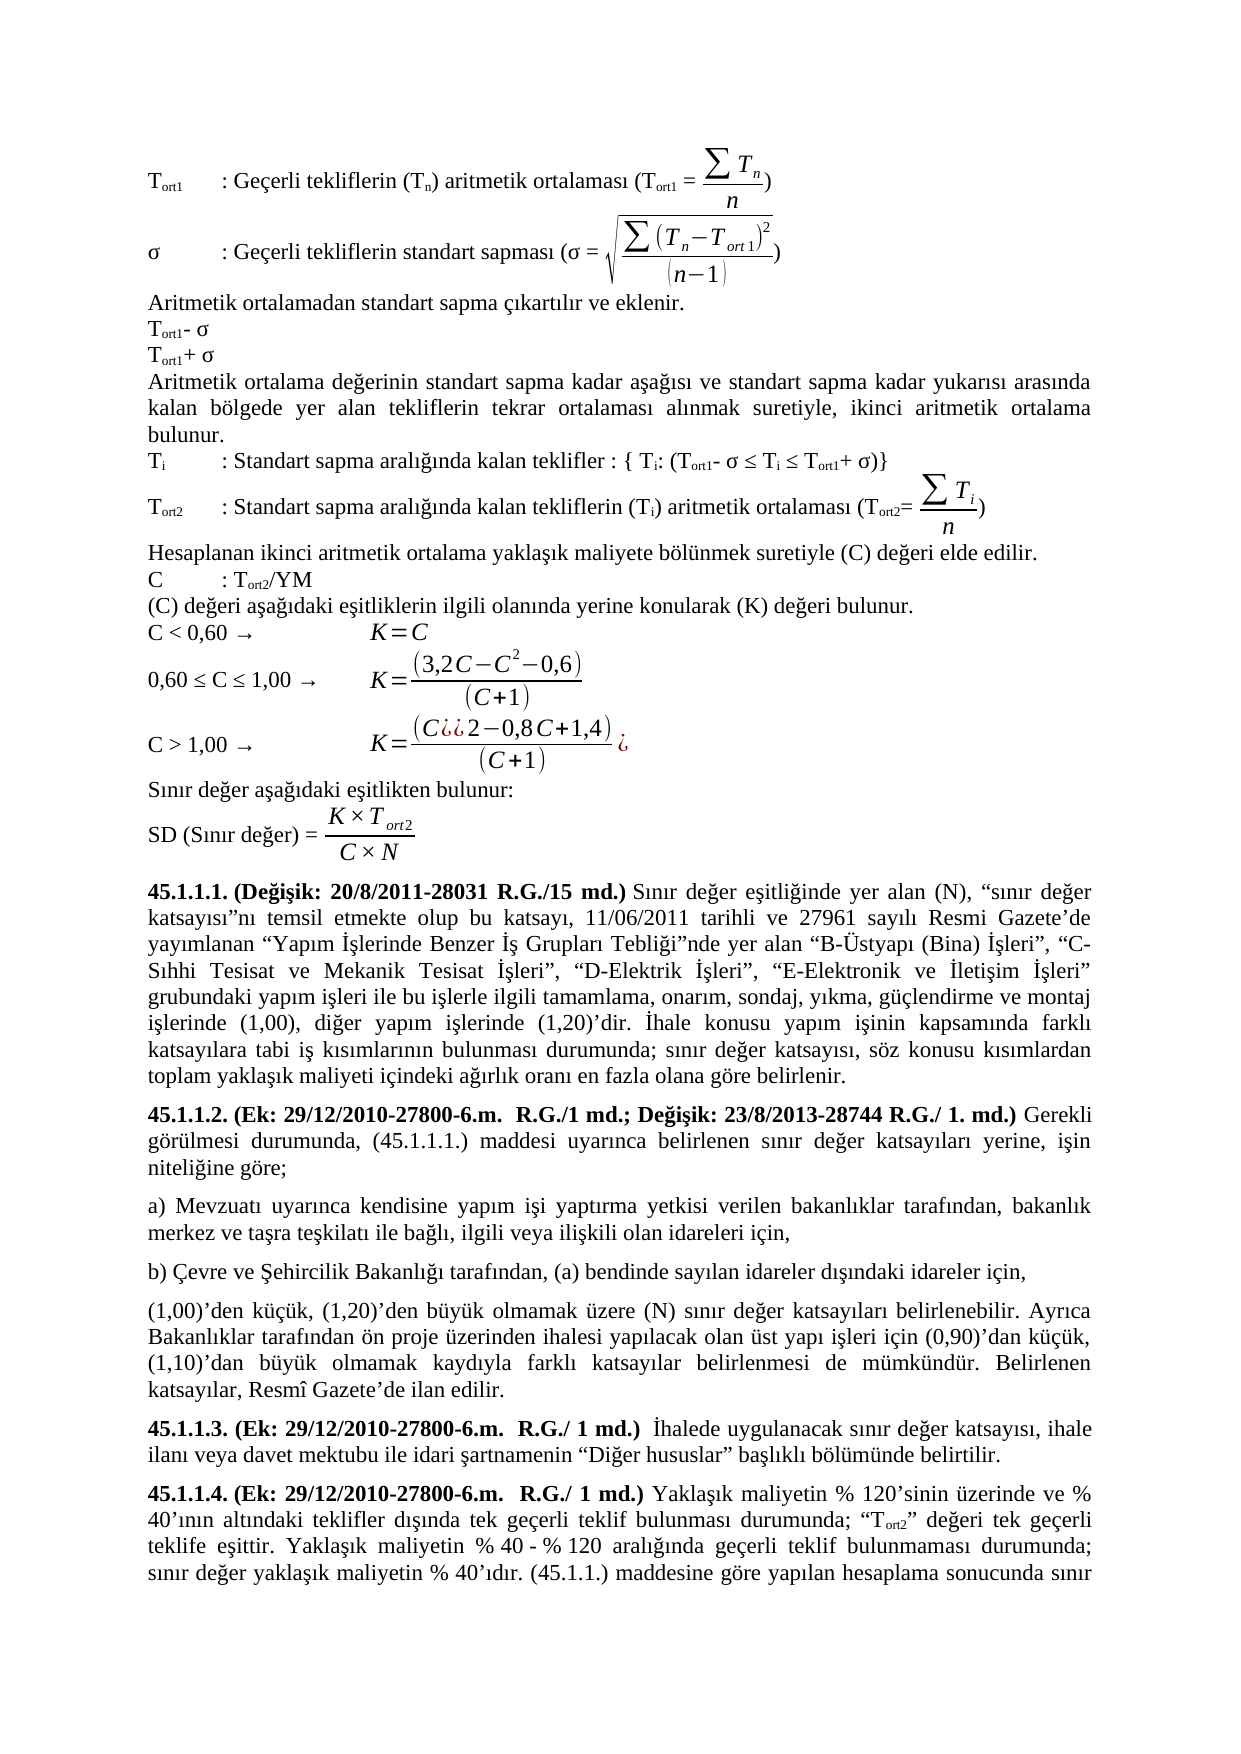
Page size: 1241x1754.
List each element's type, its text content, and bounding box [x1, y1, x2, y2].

text 45.1.1.1. (Değişik: 20/8/2011-28031 R.G./15 md.) Sınır değer eşitliğinde yer alan (N), “sınır değer katsayısı”nı temsil etmekte olup bu katsayı, 11/06/2011 tarihli ve 27961 sayılı Resmi Gazete’de yayımlanan “Yapım İşlerinde Benzer İş Grupları Tebliği”nde yer alan “B-Üstyapı (Bina) İşleri”, “C-Sıhhi Tesisat ve Mekanik Tesisat İşleri”, “D-Elektrik İşleri”, “E-Elektronik ve İletişim İşleri” grubundaki yapım işleri ile bu işlerle ilgili tamamlama, onarım, sondaj, yıkma, güçlendirme ve montaj işlerinde (1,00), diğer yapım işlerinde (1,20)’dir. İhale konusu yapım işinin kapsamında farklı katsayılara tabi iş kısımlarının bulunması durumunda; sınır değer katsayısı, söz konusu kısımlardan toplam yaklaşık maliyeti içindeki ağırlık oranı en fazla olana göre belirlenir. [148, 878, 1092, 1088]
text σ : Geçerli tekliflerin standart sapması (σ = ) [148, 214, 1092, 289]
text C : Tort2/YM [148, 566, 1092, 592]
text C < 0,60 → [148, 618, 1092, 646]
text Ti : Standart sapma aralığında kalan teklifler : { Ti: (Tort1- σ ≤ Ti ≤ Tort1+ σ)} [148, 447, 1092, 473]
text Aritmetik ortalama değerinin standart sapma kadar aşağısı ve standart sapma kadar yukarısı arasında kalan bölgede yer alan tekliflerin tekrar ortalaması alınmak suretiyle, ikinci aritmetik ortalama bulunur. [148, 368, 1092, 447]
text Tort1- σ [148, 315, 1092, 342]
text Aritmetik ortalamadan standart sapma çıkartılır ve eklenir. [148, 289, 1092, 315]
text 45.1.1.2. (Ek: 29/12/2010-27800-6.m. R.G./1 md.; Değişik: 23/8/2013-28744 R.G./ 1. md.) Gerekli görülmesi durumunda, (45.1.1.1.) maddesi uyarınca belirlenen sınır değer katsayıları yerine, işin niteliğine göre; [148, 1101, 1092, 1180]
text Hesaplanan ikinci aritmetik ortalama yaklaşık maliyete bölünmek suretiyle (C) değeri elde edilir. [148, 539, 1092, 566]
text (C) değeri aşağıdaki eşitliklerin ilgili olanında yerine konularak (K) değeri bulunur. [148, 592, 1092, 618]
text Tort1+ σ [148, 342, 1092, 368]
text a) Mevzuatı uyarınca kendisine yapım işi yaptırma yetkisi verilen bakanlıklar tarafından, bakanlık merkez ve taşra teşkilatı ile bağlı, ilgili veya ilişkili olan idareleri için, [148, 1193, 1092, 1245]
text Sınır değer aşağıdaki eşitlikten bulunur: [148, 776, 1092, 802]
text SD (Sınır değer) = [148, 802, 1092, 865]
text Tort2 : Standart sapma aralığında kalan tekliflerin (Ti) aritmetik ortalaması (Tort2= ) [148, 473, 1092, 539]
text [148, 1480, 1092, 1585]
text b) Çevre ve Şehircilik Bakanlığı tarafından, (a) bendinde sayılan idareler dışındaki idareler için, [148, 1258, 1092, 1284]
text Tort1 : Geçerli tekliflerin (Tn) aritmetik ortalaması (Tort1 = ) [148, 148, 1092, 214]
text (1,00)’den küçük, (1,20)’den büyük olmamak üzere (N) sınır değer katsayıları belirlenebilir. Ayrıca Bakanlıklar tarafından ön proje üzerinden ihalesi yapılacak olan üst yapı işleri için (0,90)’dan küçük, (1,10)’dan büyük olmamak kaydıyla farklı katsayılar belirlenmesi de mümkündür. Belirlenen katsayılar, Resmî Gazete’de ilan edilir. [148, 1297, 1092, 1402]
text C > 1,00 → [148, 712, 1092, 776]
text 0,60 ≤ C ≤ 1,00 → [148, 646, 1092, 712]
text 45.1.1.3. (Ek: 29/12/2010-27800-6.m. R.G./ 1 md.) İhalede uygulanacak sınır değer katsayısı, ihale ilanı veya davet mektubu ile idari şartnamenin “Diğer hususlar” başlıklı bölümünde belirtilir. [148, 1414, 1092, 1467]
